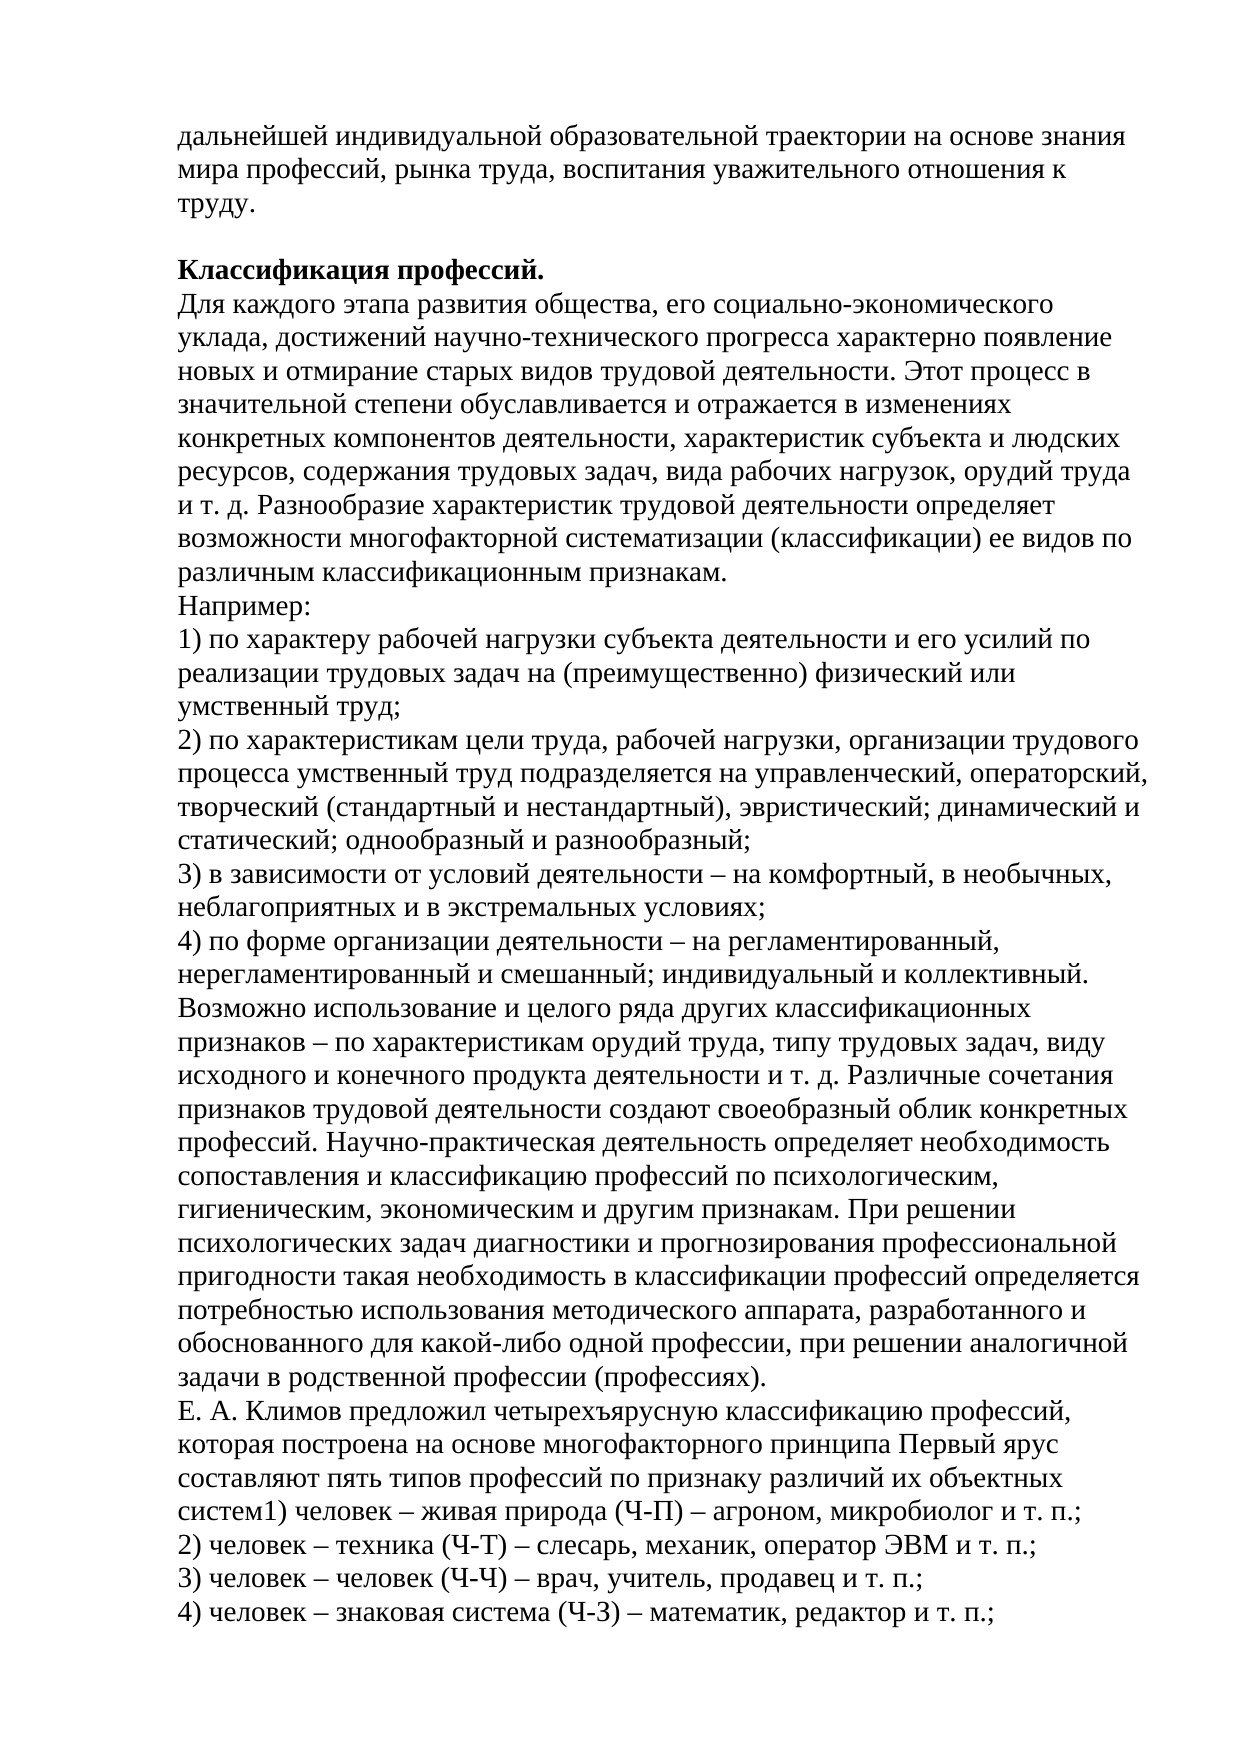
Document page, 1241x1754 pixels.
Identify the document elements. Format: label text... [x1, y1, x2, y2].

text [177, 118, 1152, 219]
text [177, 1393, 1152, 1627]
text Классификация профессий. [177, 252, 1152, 286]
text Например: 1) по характеру рабочей нагрузки субъекта деятельности и его усилий по реализации трудовых задач на (преимущественно) физический или умственный труд; 2) по характеристикам цели труда, рабочей нагрузки, организации трудового процесса умственный труд подразделяется на управленческий, операторский, творческий (стандартный и нестандартный), эвристический; динамический и статический; однообразный и разнообразный; 3) в зависимости от условий деятельности – на комфортный, в необычных, неблагоприятных и в экстремальных условиях; 4) по форме организации деятельности – на регламентированный, нерегламентированный и смешанный; индивидуальный и коллективный. Возможно использование и целого ряда других классификационных признаков – по характеристикам орудий труда, типу трудовых задач, виду исходного и конечного продукта деятельности и т. д. Различные сочетания признаков трудовой деятельности создают своеобразный облик конкретных профессий. Научно-практическая деятельность определяет необходимость сопоставления и классификацию профессий по психологическим, гигиеническим, экономическим и другим признакам. При решении психологических задач диагностики и прогнозирования профессиональной пригодности такая необходимость в классификации профессий определяется потребностью использования методического аппарата, разработанного и обоснованного для какой-либо одной профессии, при решении аналогичной задачи в родственной профессии (профессиях). [177, 588, 1152, 1393]
text Для каждого этапа развития общества, его социально-экономического уклада, достижений научно-технического прогресса характерно появление новых и отмирание старых видов трудовой деятельности. Этот процесс в значительной степени обуславливается и отражается в изменениях конкретных компонентов деятельности, характеристик субъекта и людских ресурсов, содержания трудовых задач, вида рабочих нагрузок, орудий труда и т. д. Разнообразие характеристик трудовой деятельности определяет возможности многофакторной систематизации (классификации) ее видов по различным классификационным признакам. [177, 286, 1152, 588]
